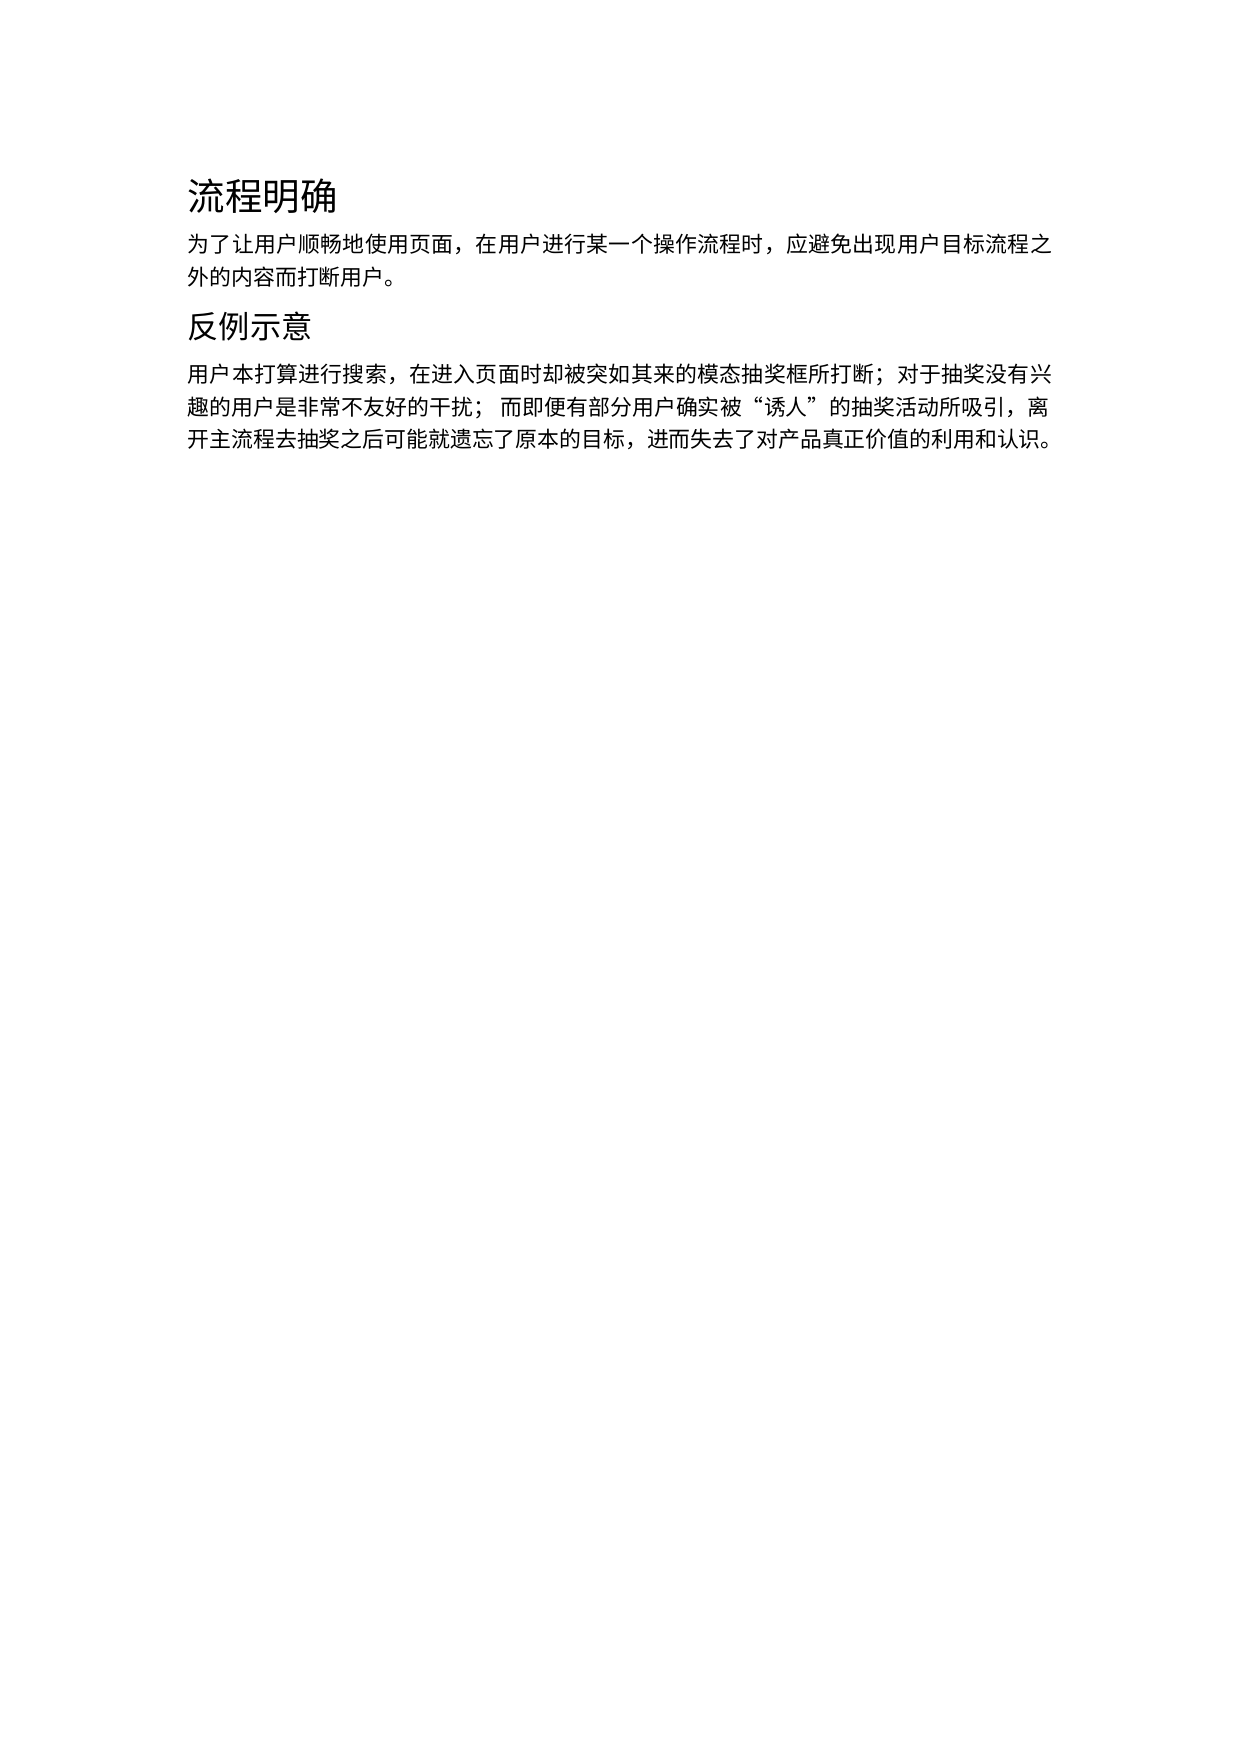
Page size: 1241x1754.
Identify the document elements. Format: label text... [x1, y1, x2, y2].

text 反例示意 [187, 292, 1053, 357]
text 用户本打算进行搜索，在进入页面时却被突如其来的模态抽奖框所打断；对于抽奖没有兴趣的用户是非常不友好的干扰； 而即便有部分用户确实被“诱人”的抽奖活动所吸引，离开主流程去抽奖之后可能就遗忘了原本的目标，进而失去了对产品真正价值的利用和认识。 [187, 357, 1053, 454]
text 为了让用户顺畅地使用页面，在用户进行某一个操作流程时，应避免出现用户目标流程之外的内容而打断用户。 [187, 227, 1053, 292]
text 流程明确 [187, 162, 1053, 227]
